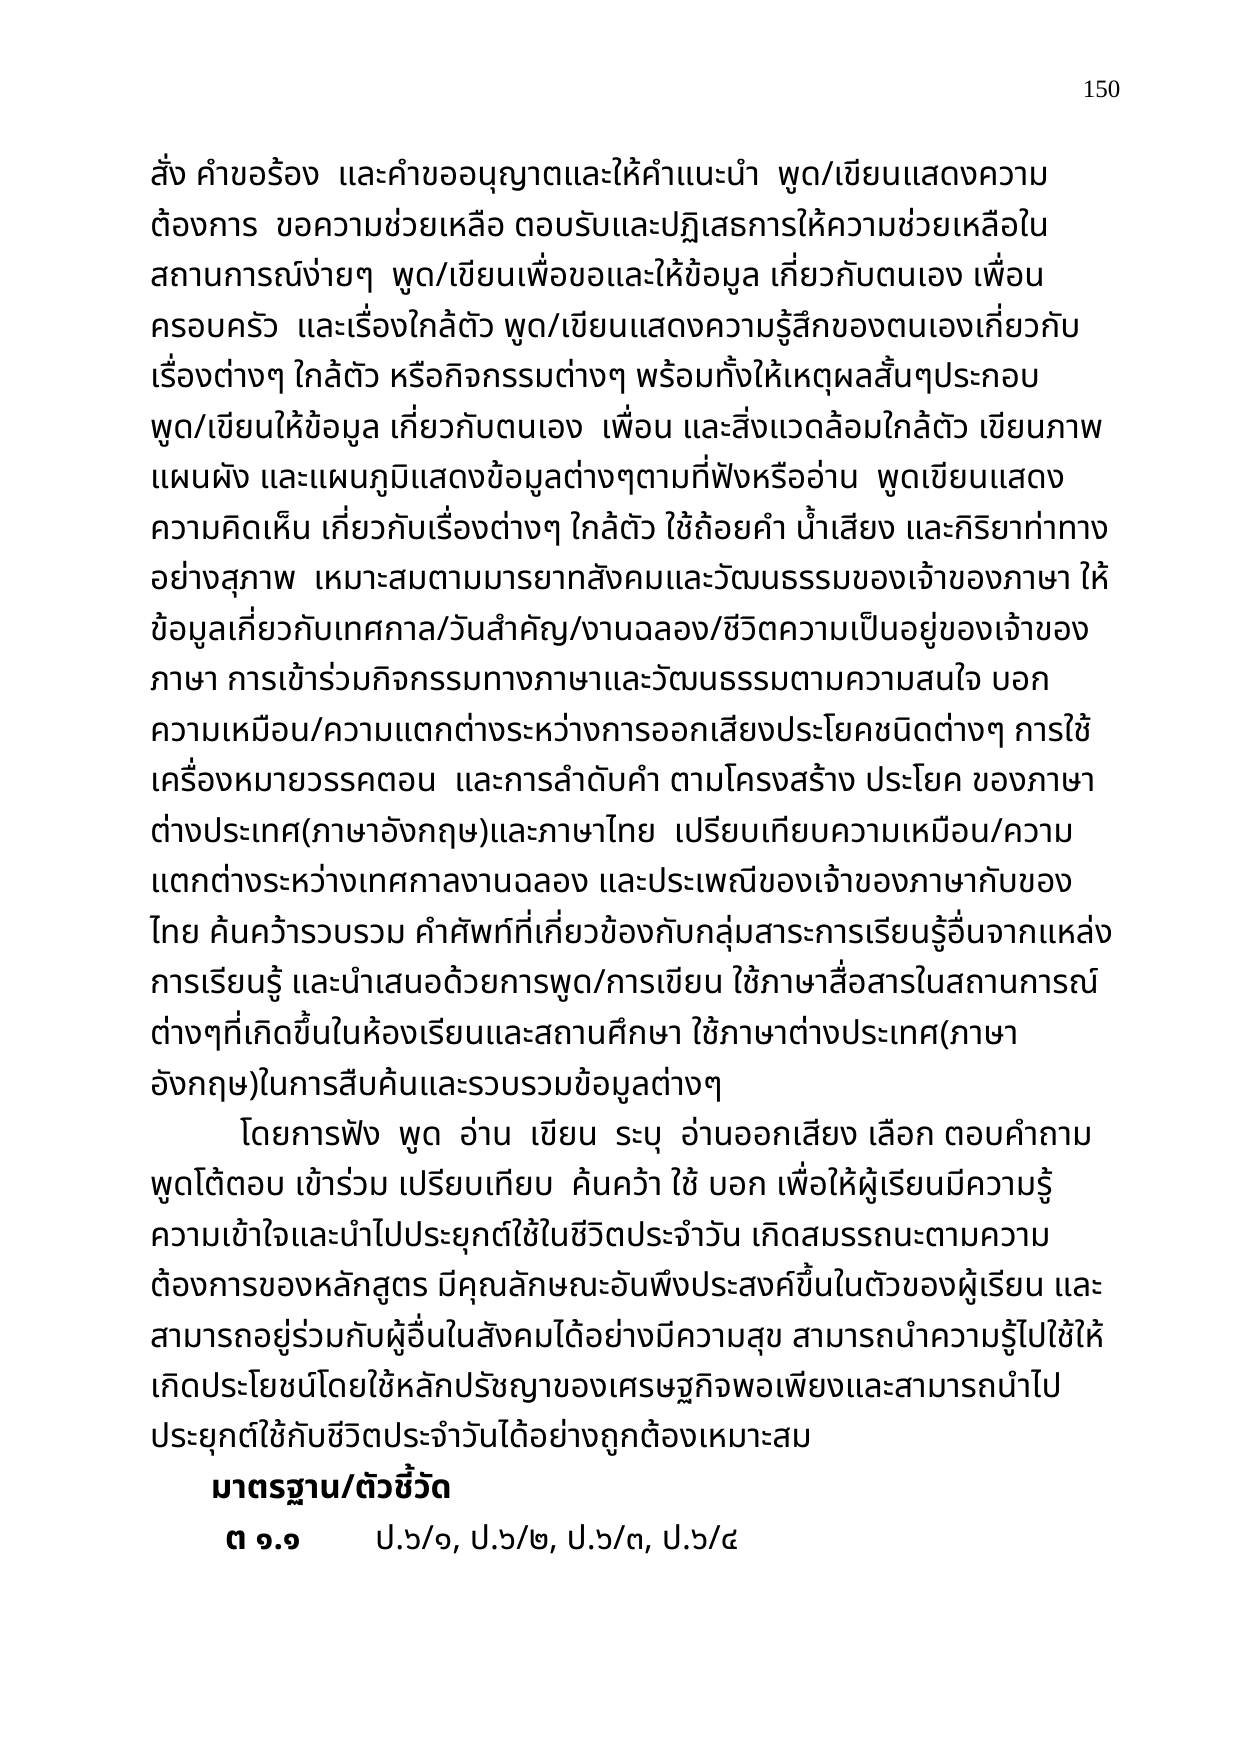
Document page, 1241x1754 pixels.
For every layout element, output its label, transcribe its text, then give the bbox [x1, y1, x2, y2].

text ต ๑.๑ ป.๖/๑, ป.๖/๒, ป.๖/๓, ป.๖/๔ [225, 1513, 1120, 1564]
text โดยการฟัง พูด อ่าน เขียน ระบุ อ่านออกเสียง เลือก ตอบคำถาม พูดโต้ตอบ เข้าร่วม เปรียบเทียบ ค้นคว้า ใช้ บอก เพื่อให้ผู้เรียนมีความรู้ความเข้าใจและนำไปประยุกต์ใช้ในชีวิตประจำวัน เกิดสมรรถนะตามความต้องการของหลักสูตร มีคุณลักษณะอันพึงประสงค์ขึ้นในตัวของผู้เรียน และสามารถอยู่ร่วมกับผู้อื่นในสังคมได้อย่างมีความสุข สามารถนำความรู้ไปใช้ให้เกิดประโยชน์โดยใช้หลักปรัชญาของเศรษฐกิจพอเพียงและสามารถนำไปประยุกต์ใช้กับชีวิตประจำวันได้อย่างถูกต้องเหมาะสม [150, 1110, 1120, 1463]
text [150, 150, 1120, 1110]
text มาตรฐาน/ตัวชี้วัด [150, 1463, 1120, 1513]
